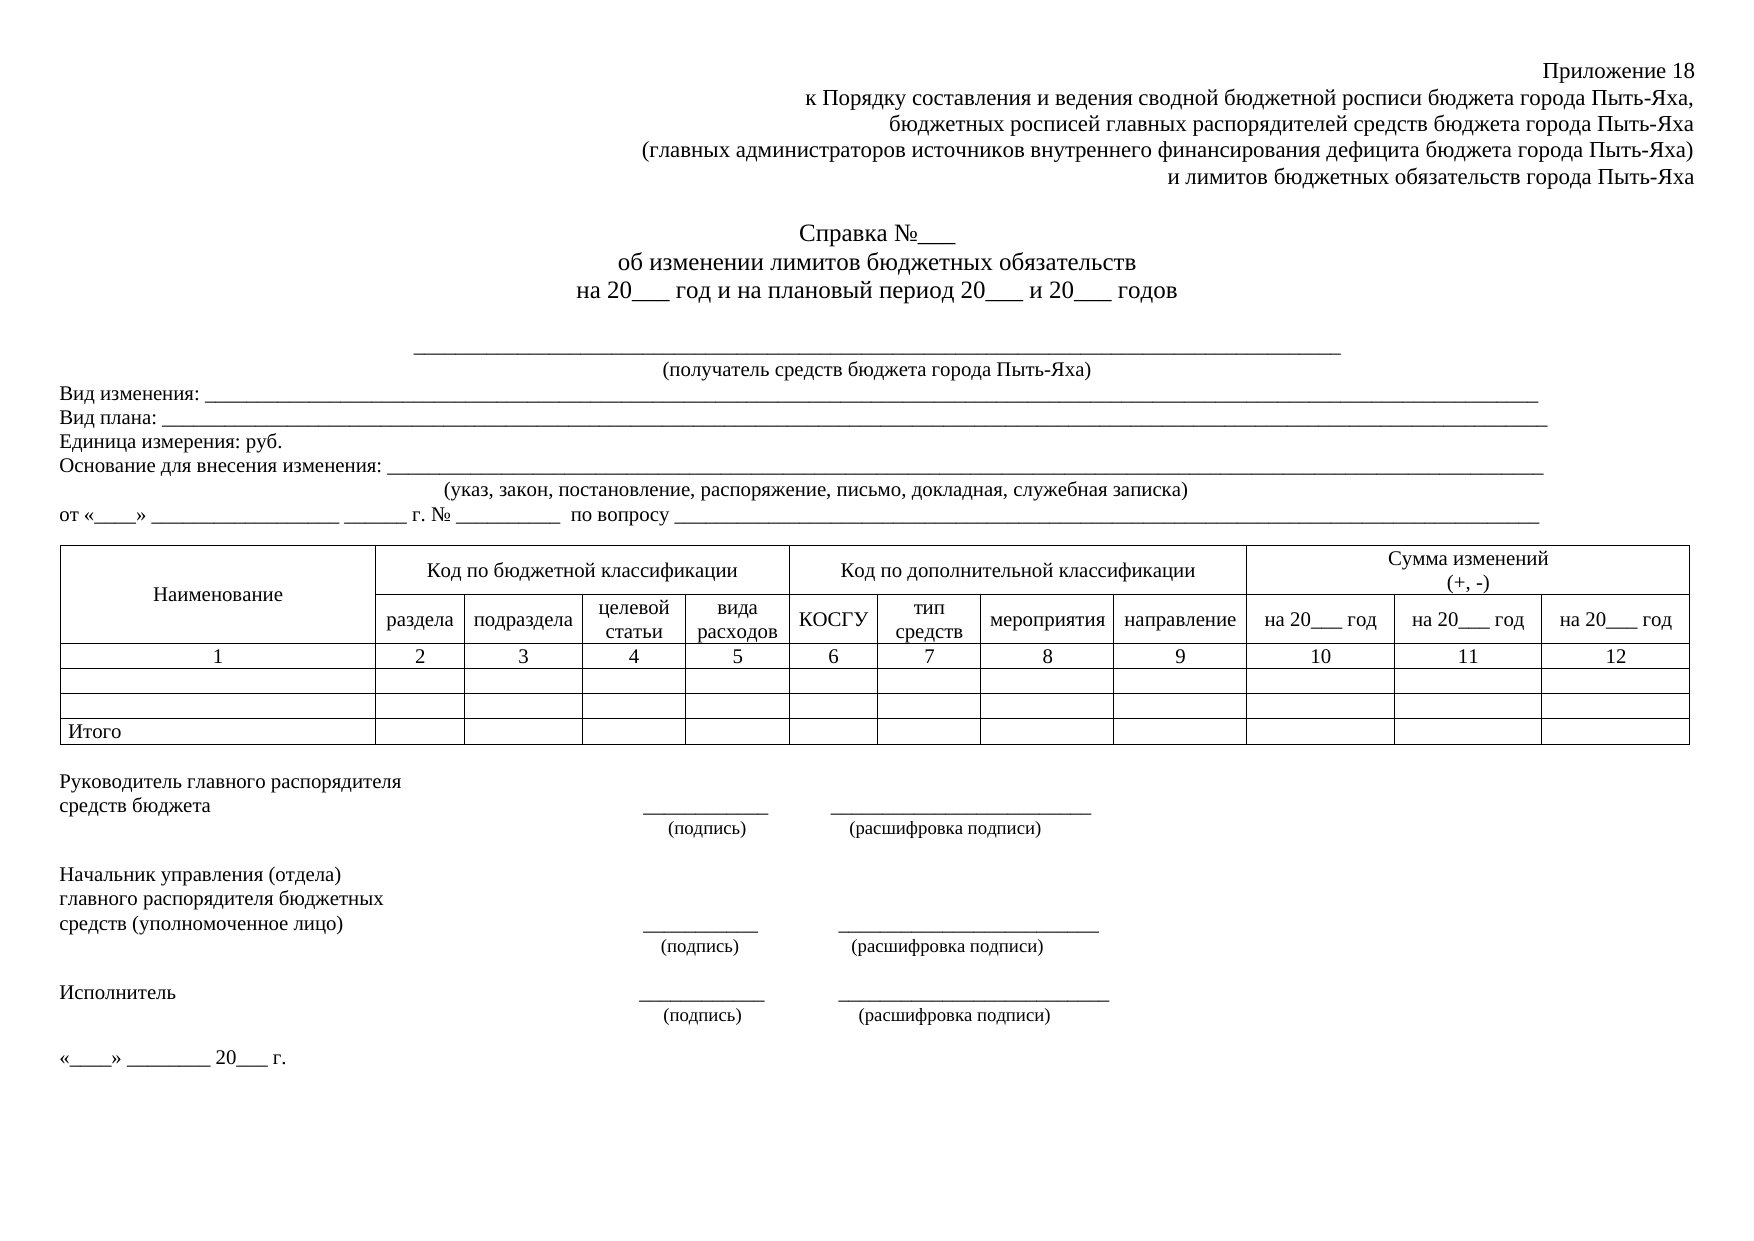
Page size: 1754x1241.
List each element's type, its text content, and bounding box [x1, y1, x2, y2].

table_cell 5 [686, 644, 789, 668]
table_cell [465, 719, 582, 743]
table_cell тип средств [878, 595, 980, 643]
table_header Сумма изменений (+, -) [1247, 546, 1689, 594]
text Вид плана: _____________________________________________________________________________________________________________________________________ [59, 405, 1695, 429]
text главного распорядителя бюджетных [59, 886, 1695, 910]
table_cell на 20___ год [1542, 595, 1689, 643]
text Единица измерения: руб. [59, 429, 1695, 453]
table_cell [1395, 694, 1541, 718]
text Основание для внесения изменения: _______________________________________________________________________________________________________________ [59, 453, 1695, 477]
table_cell [981, 669, 1113, 693]
table_cell 4 [583, 644, 685, 668]
table_cell 8 [981, 644, 1113, 668]
table_cell [981, 719, 1113, 743]
table_cell [1542, 669, 1689, 693]
table_cell 1 [61, 644, 375, 668]
table_cell [686, 669, 789, 693]
table_cell мероприятия [981, 595, 1113, 643]
text _________________________________________________________________________________________ [59, 333, 1695, 357]
table_cell раздела [376, 595, 464, 643]
table_cell [686, 719, 789, 743]
text Начальник управления (отдела) [59, 862, 1695, 886]
table_cell [1542, 719, 1689, 743]
table_cell 10 [1247, 644, 1394, 668]
table_cell [1247, 669, 1394, 693]
text Исполнитель ____________ __________________________ [59, 980, 1695, 1004]
table_cell [790, 669, 877, 693]
table_cell [1247, 719, 1394, 743]
table_cell [465, 669, 582, 693]
table_cell [1114, 669, 1246, 693]
table_cell 7 [878, 644, 980, 668]
table_cell КОСГУ [790, 595, 877, 643]
table_cell [878, 719, 980, 743]
text «____» ________ 20___ г. [59, 1045, 1695, 1069]
table_cell на 20___ год [1395, 595, 1541, 643]
table_cell [583, 719, 685, 743]
text и лимитов бюджетных обязательств города Пыть-Яха [59, 163, 1695, 189]
table_cell вида расходов [686, 595, 789, 643]
table_cell 6 [790, 644, 877, 668]
table_cell [61, 694, 375, 718]
table_cell [878, 669, 980, 693]
text к Порядку составления и ведения сводной бюджетной росписи бюджета города Пыть-Яха, [59, 84, 1695, 110]
text от «____» __________________ ______ г. № __________ по вопросу ___________________________________________________________________________________ [59, 501, 1695, 526]
text Руководитель главного распорядителя [59, 768, 1695, 793]
table_cell [790, 694, 877, 718]
text (подпись) (расшифровка подписи) [59, 817, 1695, 838]
text (получатель средств бюджета города Пыть-Яха) [59, 357, 1695, 381]
table_header Наименование [61, 546, 375, 643]
table_cell 11 [1395, 644, 1541, 668]
table_header Код по бюджетной классификации [376, 546, 789, 594]
table_header Код по дополнительной классификации [790, 546, 1246, 594]
text бюджетных росписей главных распорядителей средств бюджета города Пыть-Яха [59, 110, 1695, 137]
table_cell 12 [1542, 644, 1689, 668]
text Вид изменения: ________________________________________________________________________________________________________________________________ [59, 381, 1695, 405]
text Приложение 18 [59, 57, 1695, 84]
table_cell на 20___ год [1247, 595, 1394, 643]
table_cell [686, 694, 789, 718]
text Справка №___ [59, 218, 1695, 247]
table_cell подраздела [465, 595, 582, 643]
table_cell Итого [61, 719, 375, 743]
text об изменении лимитов бюджетных обязательств [59, 247, 1695, 276]
table_cell [1247, 694, 1394, 718]
text (подпись) (расшифровка подписи) [59, 1004, 1695, 1026]
table_cell [376, 669, 464, 693]
table_cell [1114, 719, 1246, 743]
table_cell [376, 694, 464, 718]
table_cell [790, 719, 877, 743]
table_cell [376, 719, 464, 743]
table_cell [61, 669, 375, 693]
table_cell направление [1114, 595, 1246, 643]
table_cell 9 [1114, 644, 1246, 668]
text средств бюджета ____________ _________________________ [59, 793, 1695, 817]
table_cell [1395, 669, 1541, 693]
table_cell 2 [376, 644, 464, 668]
table_cell [583, 669, 685, 693]
text (указ, закон, постановление, распоряжение, письмо, докладная, служебная записка) [354, 477, 1695, 501]
table_cell [981, 694, 1113, 718]
table_cell 3 [465, 644, 582, 668]
text на 20___ год и на плановый период 20___ и 20___ годов [59, 276, 1695, 304]
table_cell [878, 694, 980, 718]
table_cell [465, 694, 582, 718]
table_cell [583, 694, 685, 718]
table_cell [1542, 694, 1689, 718]
text (главных администраторов источников внутреннего финансирования дефицита бюджета города Пыть-Яха) [59, 137, 1695, 163]
table_cell целевой статьи [583, 595, 685, 643]
text средств (уполномоченное лицо) ___________ _________________________ [59, 910, 1695, 934]
text (подпись) (расшифровка подписи) [59, 934, 1695, 956]
table_cell [1395, 719, 1541, 743]
table_cell [1114, 694, 1246, 718]
